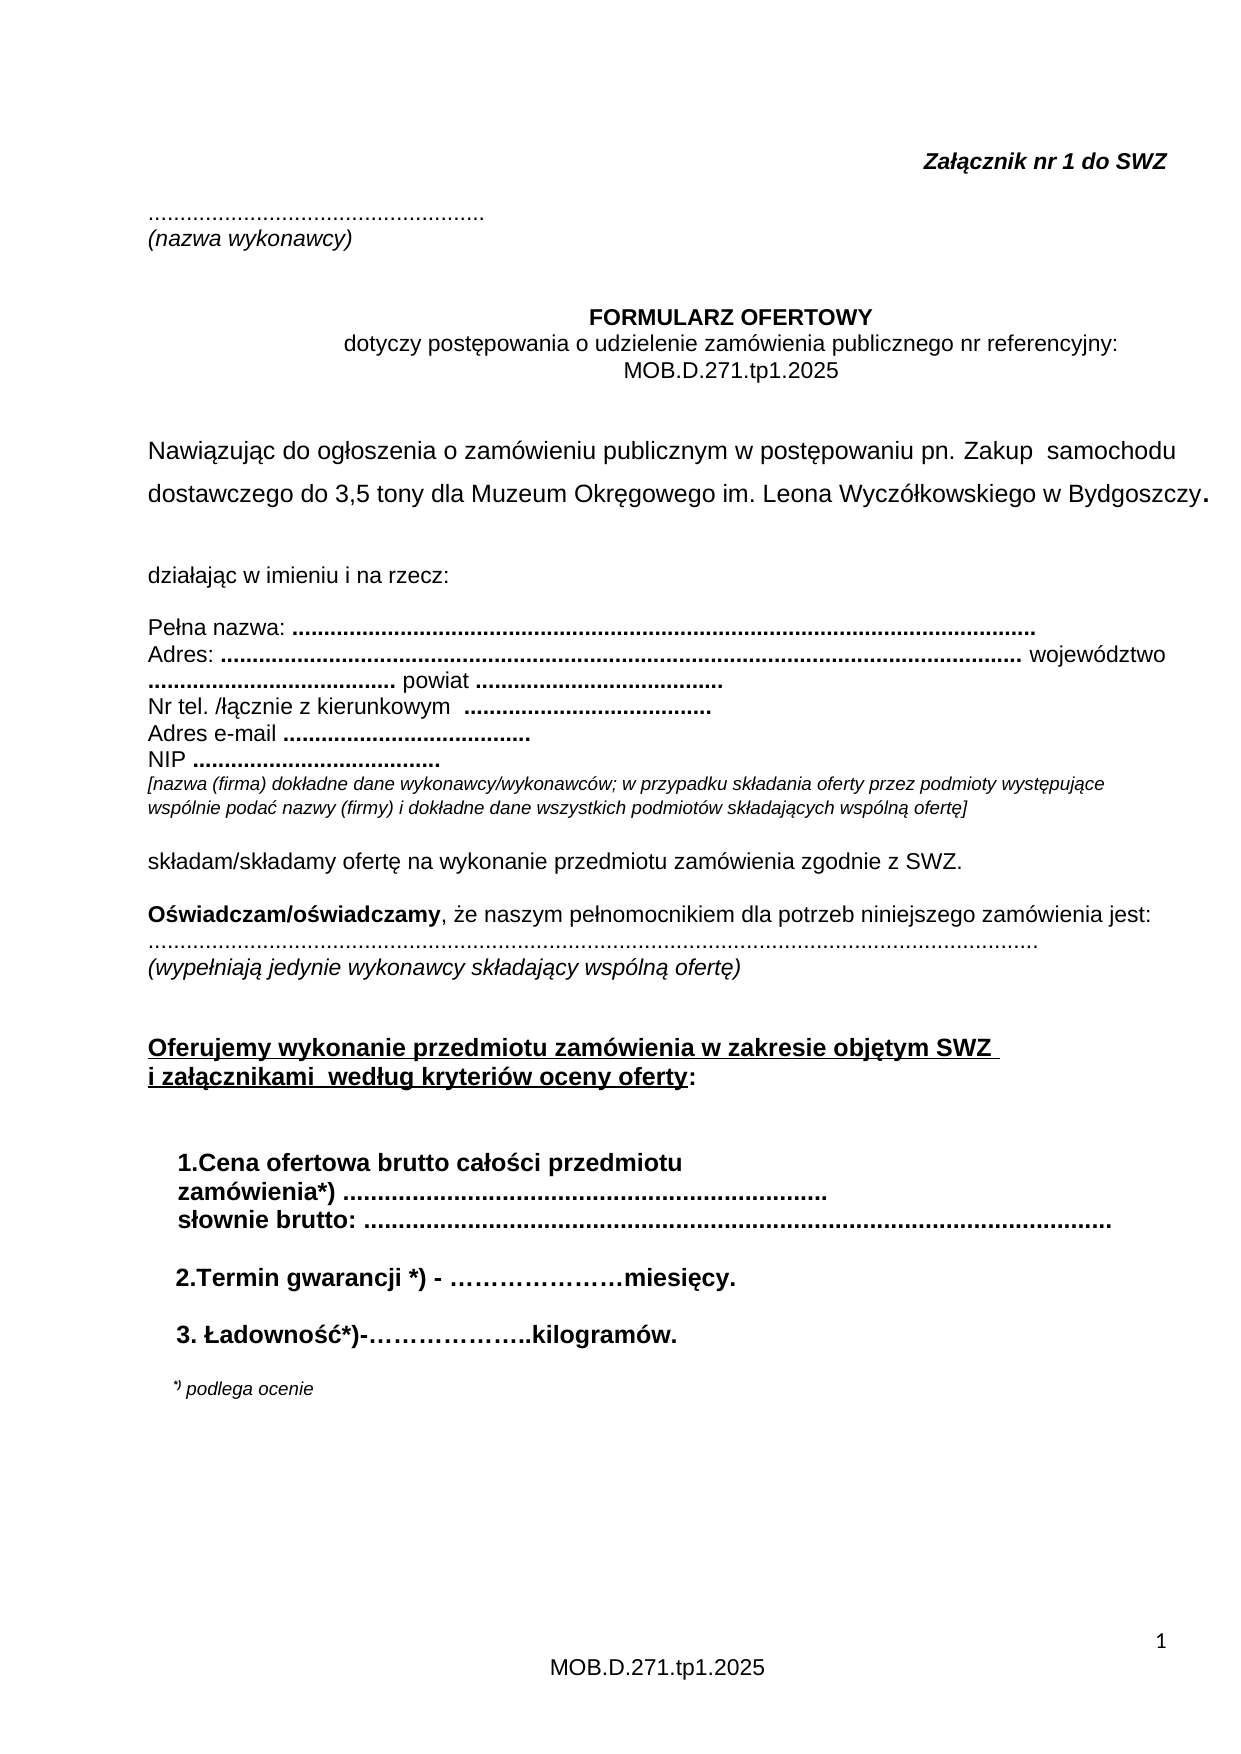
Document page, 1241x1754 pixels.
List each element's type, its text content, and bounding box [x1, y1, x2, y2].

text dotyczy postępowania o udzielenie zamówienia publicznego nr referencyjny: [148, 330, 1240, 357]
text ............................................................................................................................................ [148, 927, 1240, 954]
text 1.Cena ofertowa brutto całości przedmiotu zamówienia*) ...................................................................... [177, 1148, 1240, 1205]
text składam/składamy ofertę na wykonanie przedmiotu zamówienia zgodnie z SWZ. [148, 848, 1240, 875]
text (wypełniają jedynie wykonawcy składający wspólną ofertę) [148, 954, 1240, 980]
text słownie brutto: ............................................................................................................ [177, 1205, 1240, 1234]
text działając w imieniu i na rzecz: [148, 562, 1240, 588]
text NIP ....................................... [148, 746, 1240, 772]
text ..................................................... [148, 199, 1240, 225]
text FORMULARZ OFERTOWY [148, 304, 1240, 330]
text Adres: .............................................................................................................................. województwo ....................................... powiat ....................................... [148, 641, 1240, 693]
text Oświadczam/oświadczamy, że naszym pełnomocnikiem dla potrzeb niniejszego zamówienia jest: [148, 901, 1240, 927]
text 3. Ładowność*)-………………..kilogramów. [162, 1320, 1240, 1349]
text MOB.D.271.tp1.2025 [148, 357, 1240, 383]
text Załącznik nr 1 do SWZ [148, 148, 1167, 174]
text *) podlega ocenie [148, 1378, 1240, 1399]
text i załącznikami według kryteriów oceny oferty: [148, 1062, 1240, 1090]
text Nr tel. /łącznie z kierunkowym ....................................... [148, 693, 1240, 720]
text Pełna nazwa: ..................................................................................................................... [148, 614, 1240, 641]
text Adres e-mail ....................................... [148, 720, 1240, 746]
text (nazwa wykonawcy) [148, 225, 1240, 251]
text Oferujemy wykonanie przedmiotu zamówienia w zakresie objętym SWZ [148, 1033, 1240, 1062]
text 2.Termin gwarancji *) - …………………miesięcy. [148, 1263, 1240, 1292]
text wspólnie podać nazwy (firmy) i dokładne dane wszystkich podmiotów składających wspólną ofertę] [148, 797, 1240, 819]
text [nazwa (firma) dokładne dane wykonawcy/wykonawców; w przypadku składania oferty przez podmioty występujące [148, 772, 1240, 794]
text Nawiązując do ogłoszenia o zamówieniu publicznym w postępowaniu pn. Zakup samochodu dostawczego do 3,5 tony dla Muzeum Okręgowego im. Leona Wyczółkowskiego w Bydgoszczy. [148, 436, 1240, 508]
